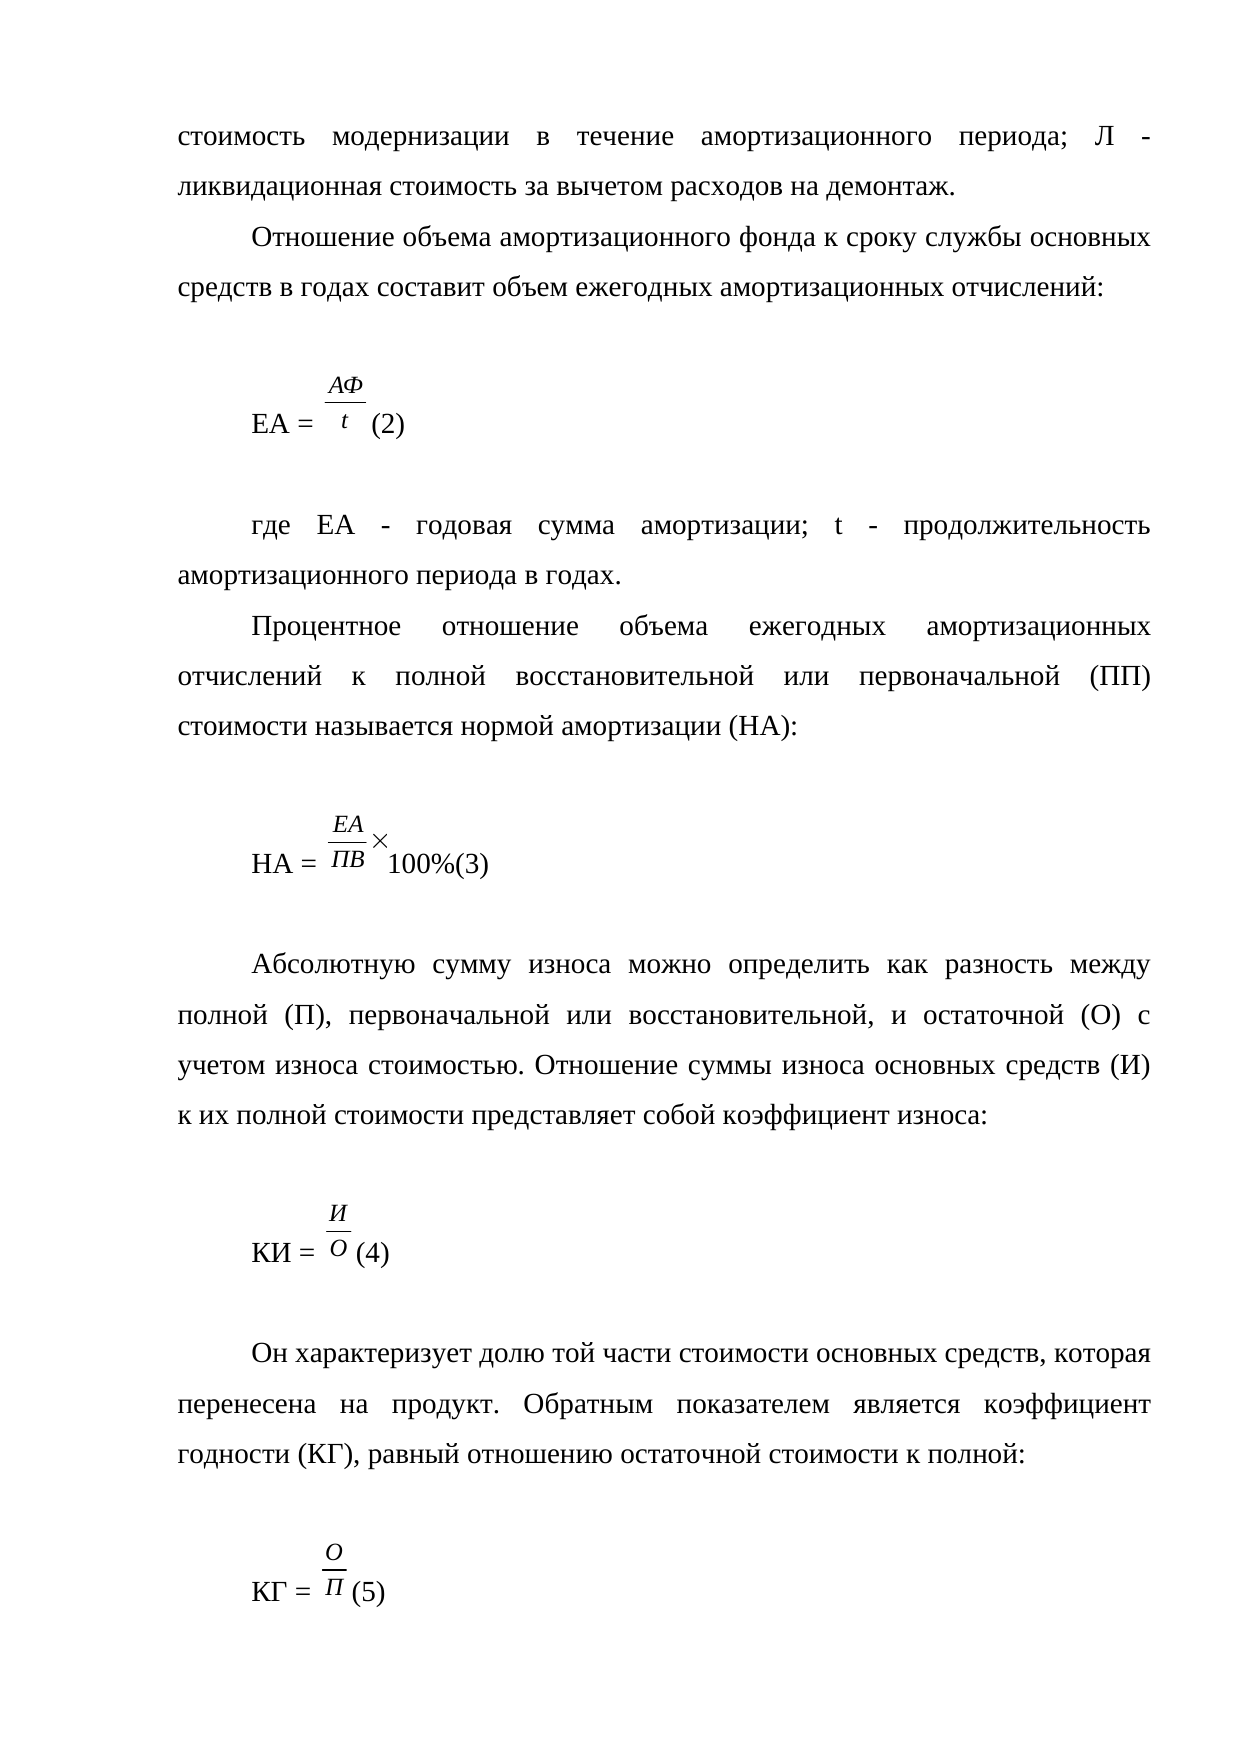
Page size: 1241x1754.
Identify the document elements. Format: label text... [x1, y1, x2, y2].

text Абсолютную сумму износа можно определить как разность между полной (П), первоначальной или восстановительной, и остаточной (О) с учетом износа стоимостью. Отношение суммы износа основных средств (И) к их полной стоимости представляет собой коэффициент износа: [177, 947, 1152, 1131]
text Отношение объема амортизационного фонда к сроку службы основных средств в годах составит объем ежегодных амортизационных отчислений: [177, 219, 1152, 303]
text КИ = (4) [177, 1198, 1152, 1268]
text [177, 118, 1152, 202]
text Он характеризует долю той части стоимости основных средств, которая перенесена на продукт. Обратным показателем является коэффициент годности (КГ), равный отношению остаточной стоимости к полной: [177, 1336, 1152, 1470]
text НА = 100%(3) [177, 809, 1152, 879]
text КГ = (5) [177, 1537, 1152, 1607]
text ЕА = (2) [177, 370, 1152, 440]
text Процентное отношение объема ежегодных амортизационных отчислений к полной восстановительной или первоначальной (ПП) стоимости называется нормой амортизации (НА): [177, 608, 1152, 742]
text где ЕА - годовая сумма амортизации; t - продолжительность амортизационного периода в годах. [177, 507, 1152, 591]
